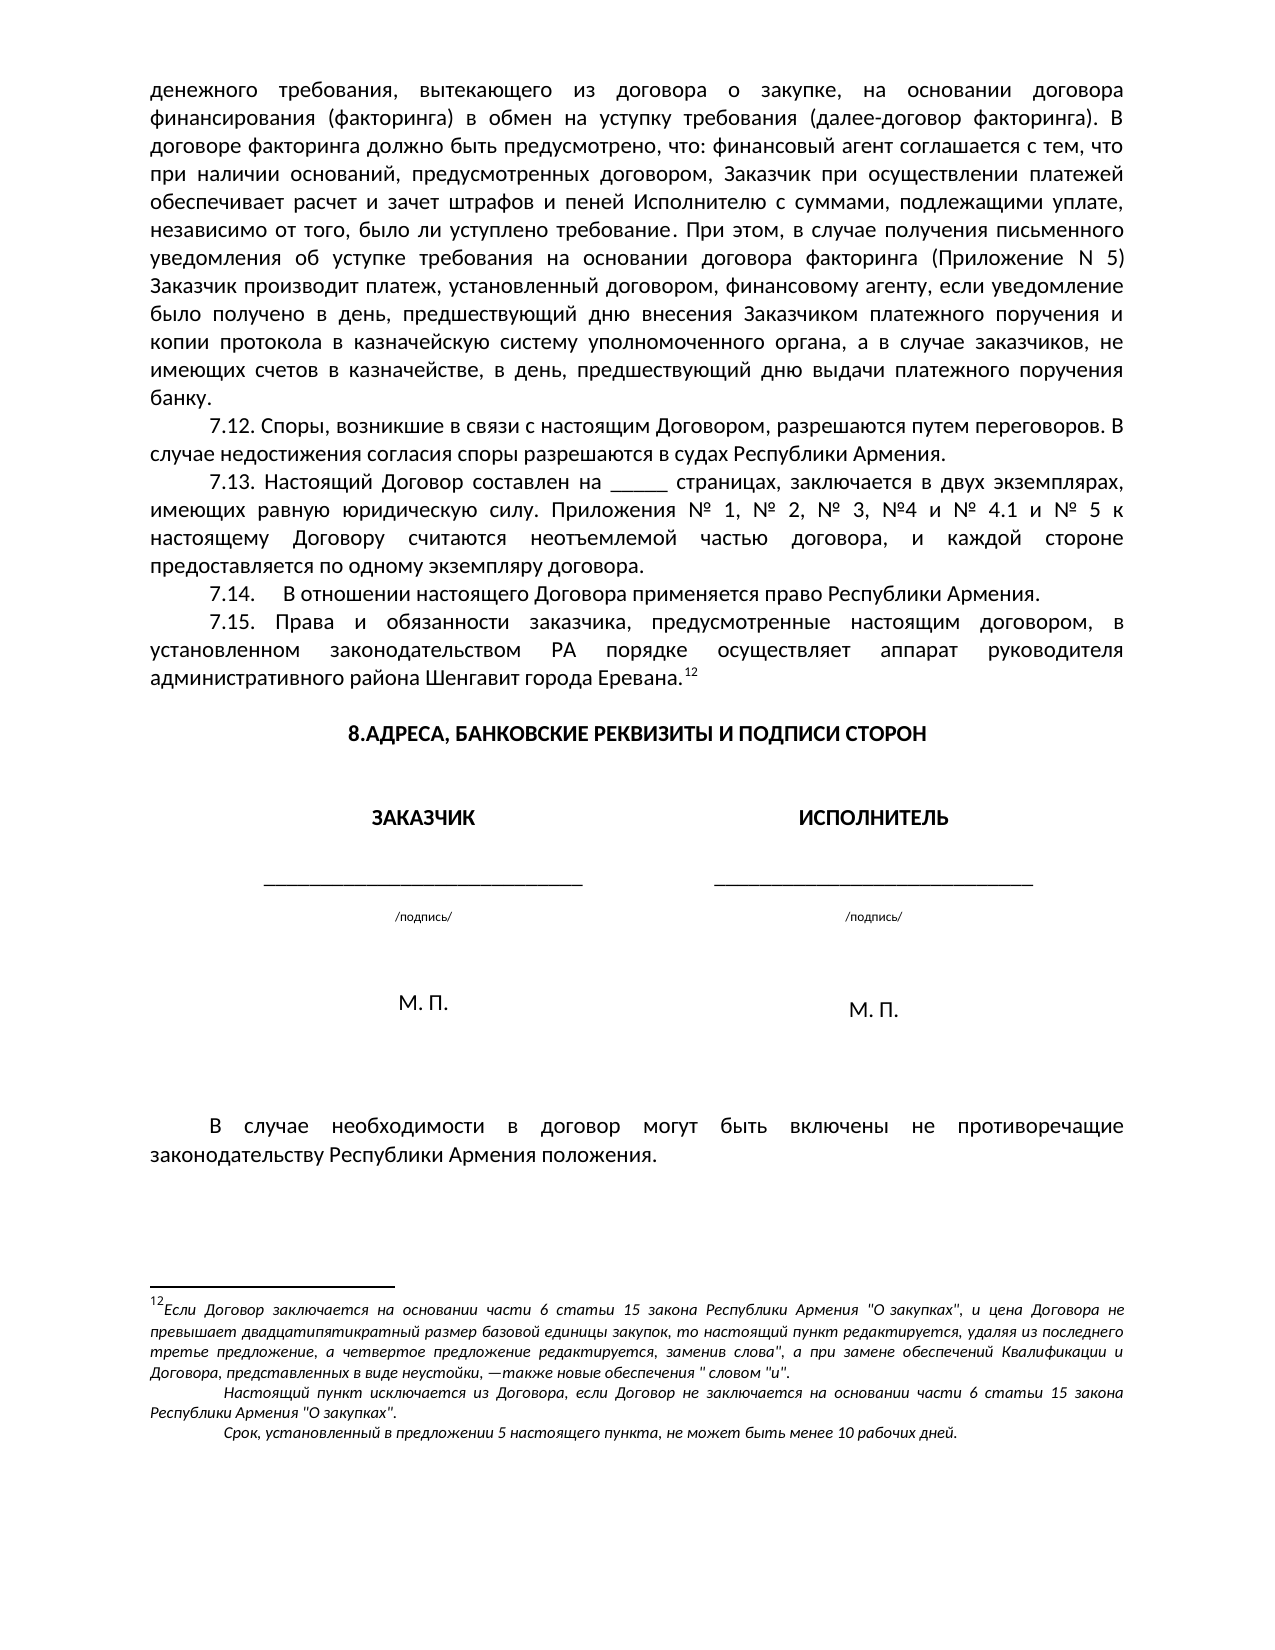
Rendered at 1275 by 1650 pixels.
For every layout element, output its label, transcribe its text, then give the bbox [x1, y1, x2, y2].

text В случае необходимости в договор могут быть включены не противоречащие законодательству Республики Армения положения. [150, 1112, 1125, 1168]
text 7.13. Настоящий Договор составлен на _____ страницах, заключается в двух экземплярах, имеющих равную юридическую силу. Приложения № 1, № 2, № 3, №4 и № 4.1 и № 5 к настоящему Договору считаются неотъемлемой частью договора, и каждой стороне предоставляется по одному экземпляру договора. [150, 467, 1125, 579]
text 7.12. Споры, возникшие в связи с настоящим Договором, разрешаются путем переговоров. В случае недостижения согласия споры разрешаются в судах Республики Армения. [150, 411, 1125, 467]
text 7.15. Права и обязанности заказчика, предусмотренные настоящим договором, в установленном законодательством РА порядке осуществляет аппарат руководителя административного района Шенгавит города Еревана. [150, 607, 1125, 691]
table_header ЗАКАЗЧИК ____________________________ /подпись/ М. П. [187, 803, 659, 1053]
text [150, 75, 1125, 411]
text 8.АДРЕСА, БАНКОВСКИЕ РЕКВИЗИТЫ И ПОДПИСИ СТОРОН [150, 719, 1125, 747]
table_header ИСПОЛНИТЕЛЬ ____________________________ /подпись/ М. П. [660, 803, 1088, 1053]
text 7.14. В отношении настоящего Договора применяется право Республики Армения. [150, 579, 1125, 607]
